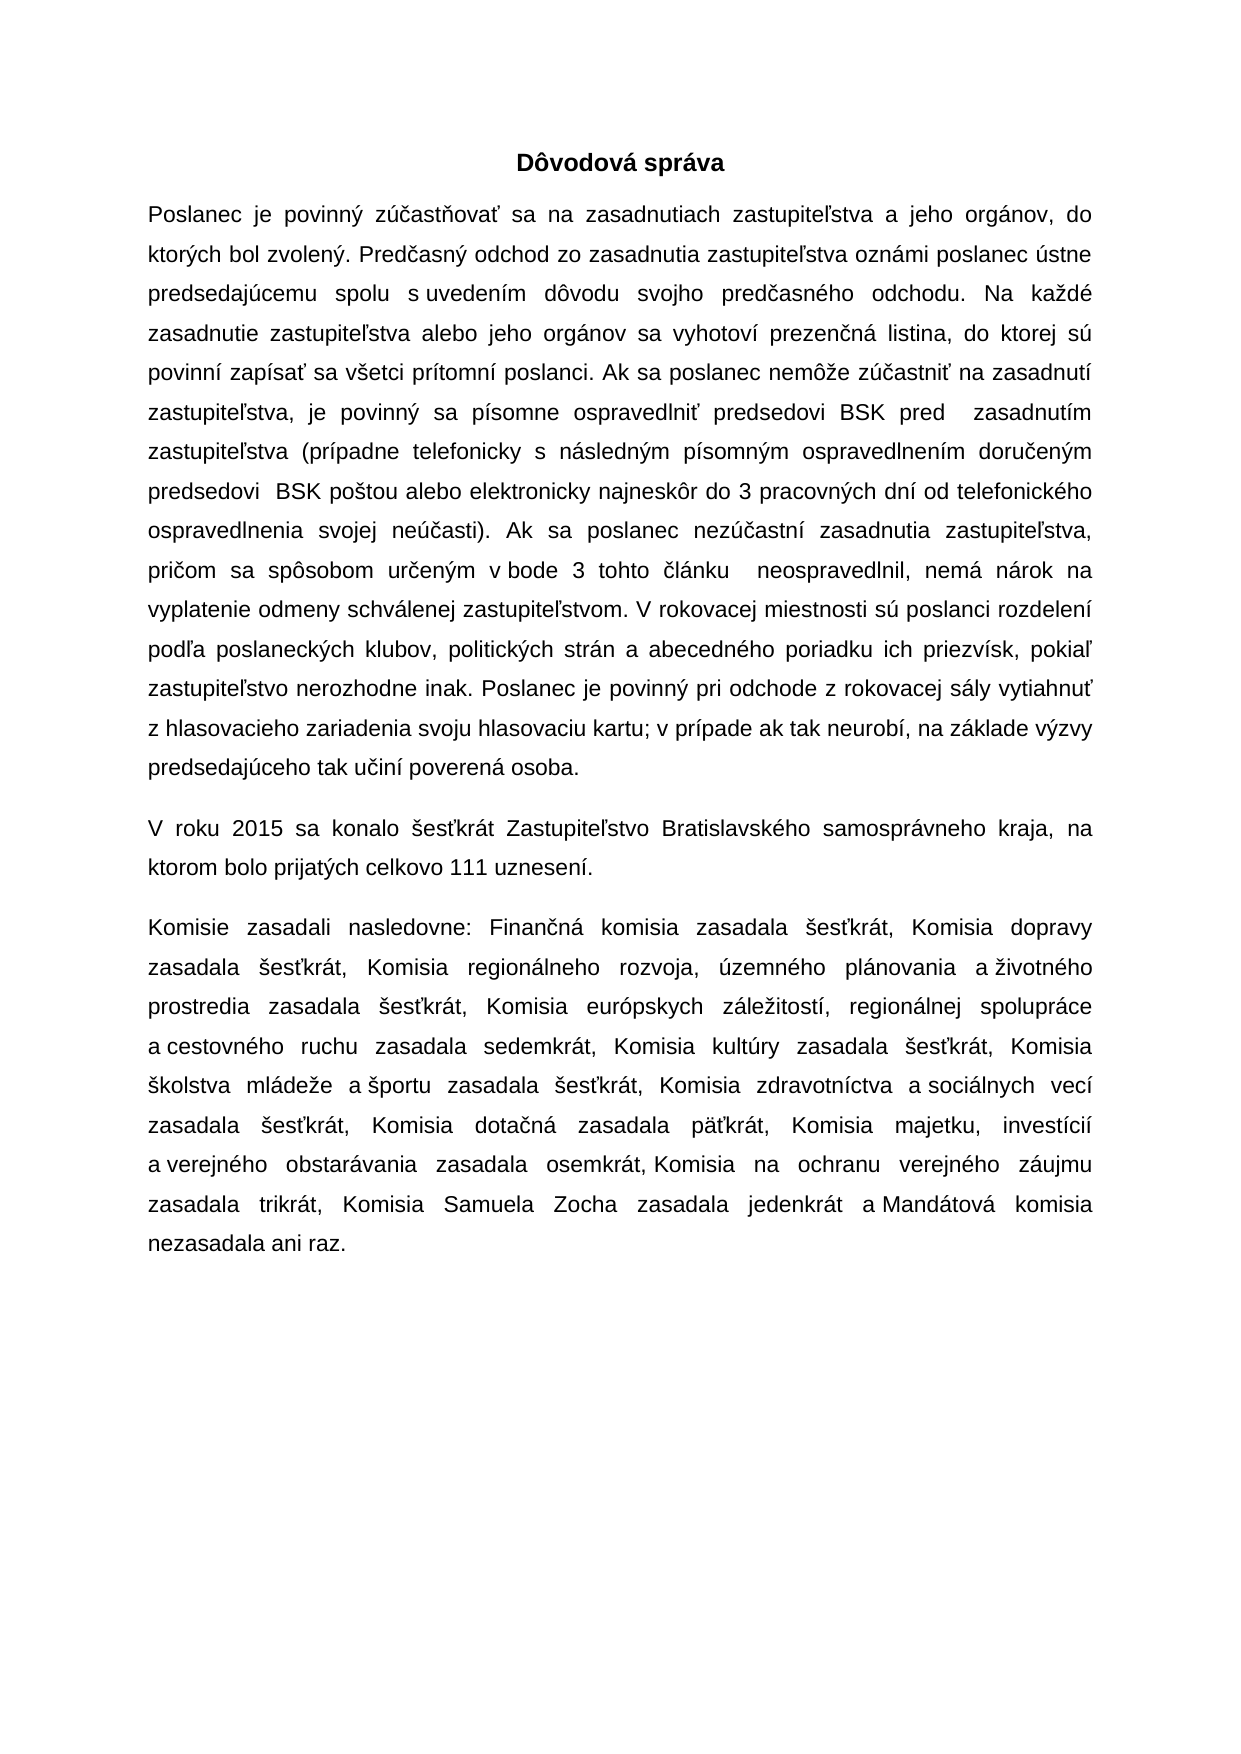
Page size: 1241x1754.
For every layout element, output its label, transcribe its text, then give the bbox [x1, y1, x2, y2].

text Komisie zasadali nasledovne: Finančná komisia zasadala šesťkrát, Komisia dopravy zasadala šesťkrát, Komisia regionálneho rozvoja, územného plánovania a životného prostredia zasadala šesťkrát, Komisia európskych záležitostí, regionálnej spolupráce a cestovného ruchu zasadala sedemkrát, Komisia kultúry zasadala šesťkrát, Komisia školstva mládeže a športu zasadala šesťkrát, Komisia zdravotníctva a sociálnych vecí zasadala šesťkrát, Komisia dotačná zasadala päťkrát, Komisia majetku, investícií a verejného obstarávania zasadala osemkrát, Komisia na ochranu verejného záujmu zasadala trikrát, Komisia Samuela Zocha zasadala jedenkrát a Mandátová komisia nezasadala ani raz. [148, 914, 1093, 1256]
text Poslanec je povinný zúčastňovať sa na zasadnutiach zastupiteľstva a jeho orgánov, do ktorých bol zvolený. Predčasný odchod zo zasadnutia zastupiteľstva oznámi poslanec ústne predsedajúcemu spolu s uvedením dôvodu svojho predčasného odchodu. Na každé zasadnutie zastupiteľstva alebo jeho orgánov sa vyhotoví prezenčná listina, do ktorej sú povinní zapísať sa všetci prítomní poslanci. Ak sa poslanec nemôže zúčastniť na zasadnutí zastupiteľstva, je povinný sa písomne ospravedlniť predsedovi BSK pred zasadnutím zastupiteľstva (prípadne telefonicky s následným písomným ospravedlnením doručeným predsedovi BSK poštou alebo elektronicky najneskôr do 3 pracovných dní od telefonického ospravedlnenia svojej neúčasti). Ak sa poslanec nezúčastní zasadnutia zastupiteľstva, pričom sa spôsobom určeným v bode 3 tohto článku neospravedlnil, nemá nárok na vyplatenie odmeny schválenej zastupiteľstvom. V rokovacej miestnosti sú poslanci rozdelení podľa poslaneckých klubov, politických strán a abecedného poriadku ich priezvísk, pokiaľ zastupiteľstvo nerozhodne inak. Poslanec je povinný pri odchode z rokovacej sály vytiahnuť z hlasovacieho zariadenia svoju hlasovaciu kartu; v prípade ak tak neurobí, na základe výzvy predsedajúceho tak učiní poverená osoba. [148, 201, 1093, 781]
text V roku 2015 sa konalo šesťkrát Zastupiteľstvo Bratislavského samosprávneho kraja, na ktorom bolo prijatých celkovo 111 uznesení. [148, 814, 1093, 880]
text Dôvodová správa [148, 148, 1093, 176]
